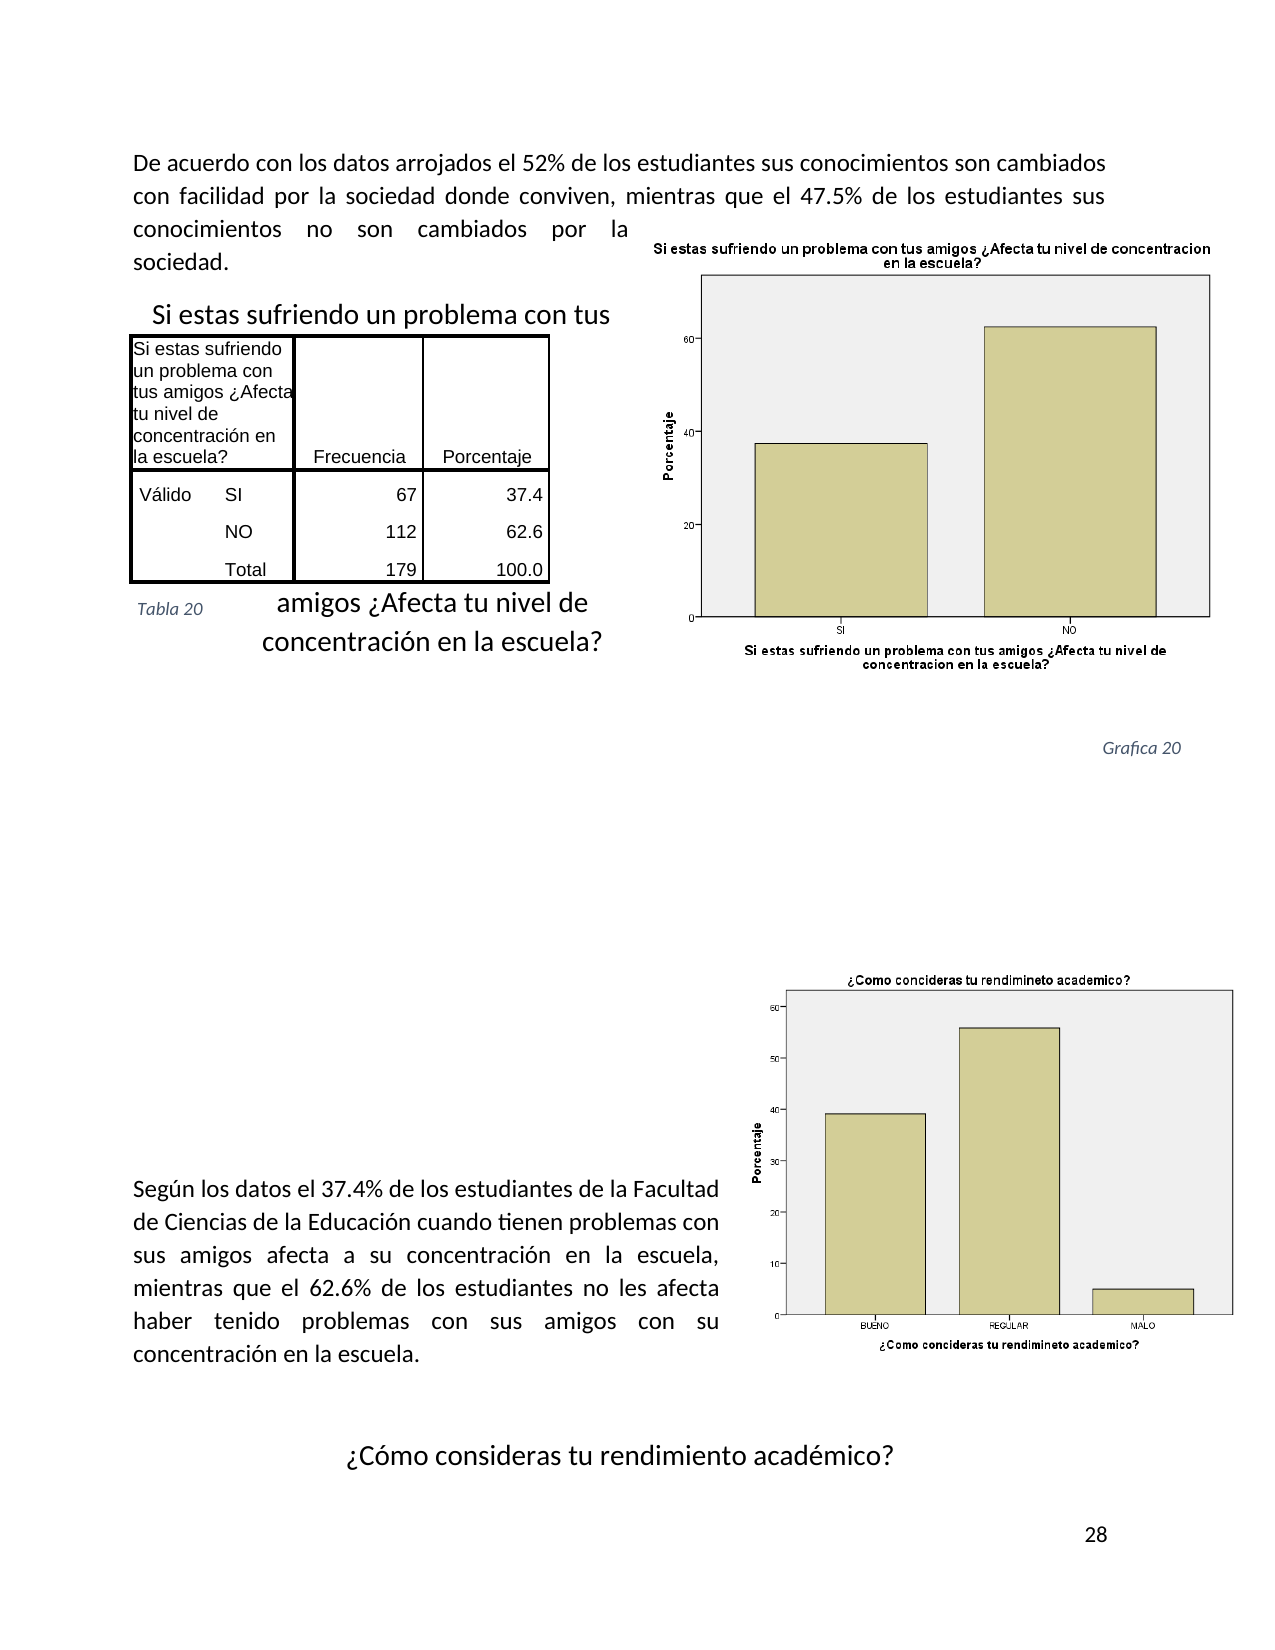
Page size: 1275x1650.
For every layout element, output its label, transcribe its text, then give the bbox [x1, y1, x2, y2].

table_cell Total [216, 543, 292, 580]
table_cell 37.4 [424, 472, 548, 505]
picture [739, 962, 1238, 1362]
table_cell 62.6 [424, 505, 548, 543]
table_cell 112 [296, 505, 422, 543]
table_header Frecuencia [296, 338, 422, 468]
table_cell 67 [296, 472, 422, 505]
table_cell NO [216, 505, 292, 543]
text Según los datos el 37.4% de los estudiantes de la Facultad de Ciencias de la Educación cuando tienen problemas con sus amigos afecta a su concentración en la escuela, mientras que el 62.6% de los estudiantes no les afecta haber tenido problemas con sus amigos con su concentración en la escuela. [133, 1174, 1107, 1369]
table_header Si estas sufriendo un problema con tus amigos ¿Afecta tu nivel de concentración en la escuela? [133, 338, 292, 468]
text Si estas sufriendo un problema con tus amigos ¿Afecta tu nivel de concentración en la escuela? [133, 296, 648, 658]
table_cell 179 [296, 543, 422, 580]
text Tabla 20 [137, 597, 221, 620]
table_cell 100.0 [424, 543, 548, 580]
text ¿Cómo consideras tu rendimiento académico? [133, 1437, 1107, 1473]
table_cell Válido [133, 472, 216, 580]
text De acuerdo con los datos arrojados el 52% de los estudiantes sus conocimientos son cambiados con facilidad por la sociedad donde conviven, mientras que el 47.5% de los estudiantes sus conocimientos no son cambiados por la sociedad. [133, 148, 1107, 277]
table_cell SI [216, 472, 292, 505]
picture [648, 228, 1216, 684]
table_header Porcentaje [424, 338, 548, 468]
